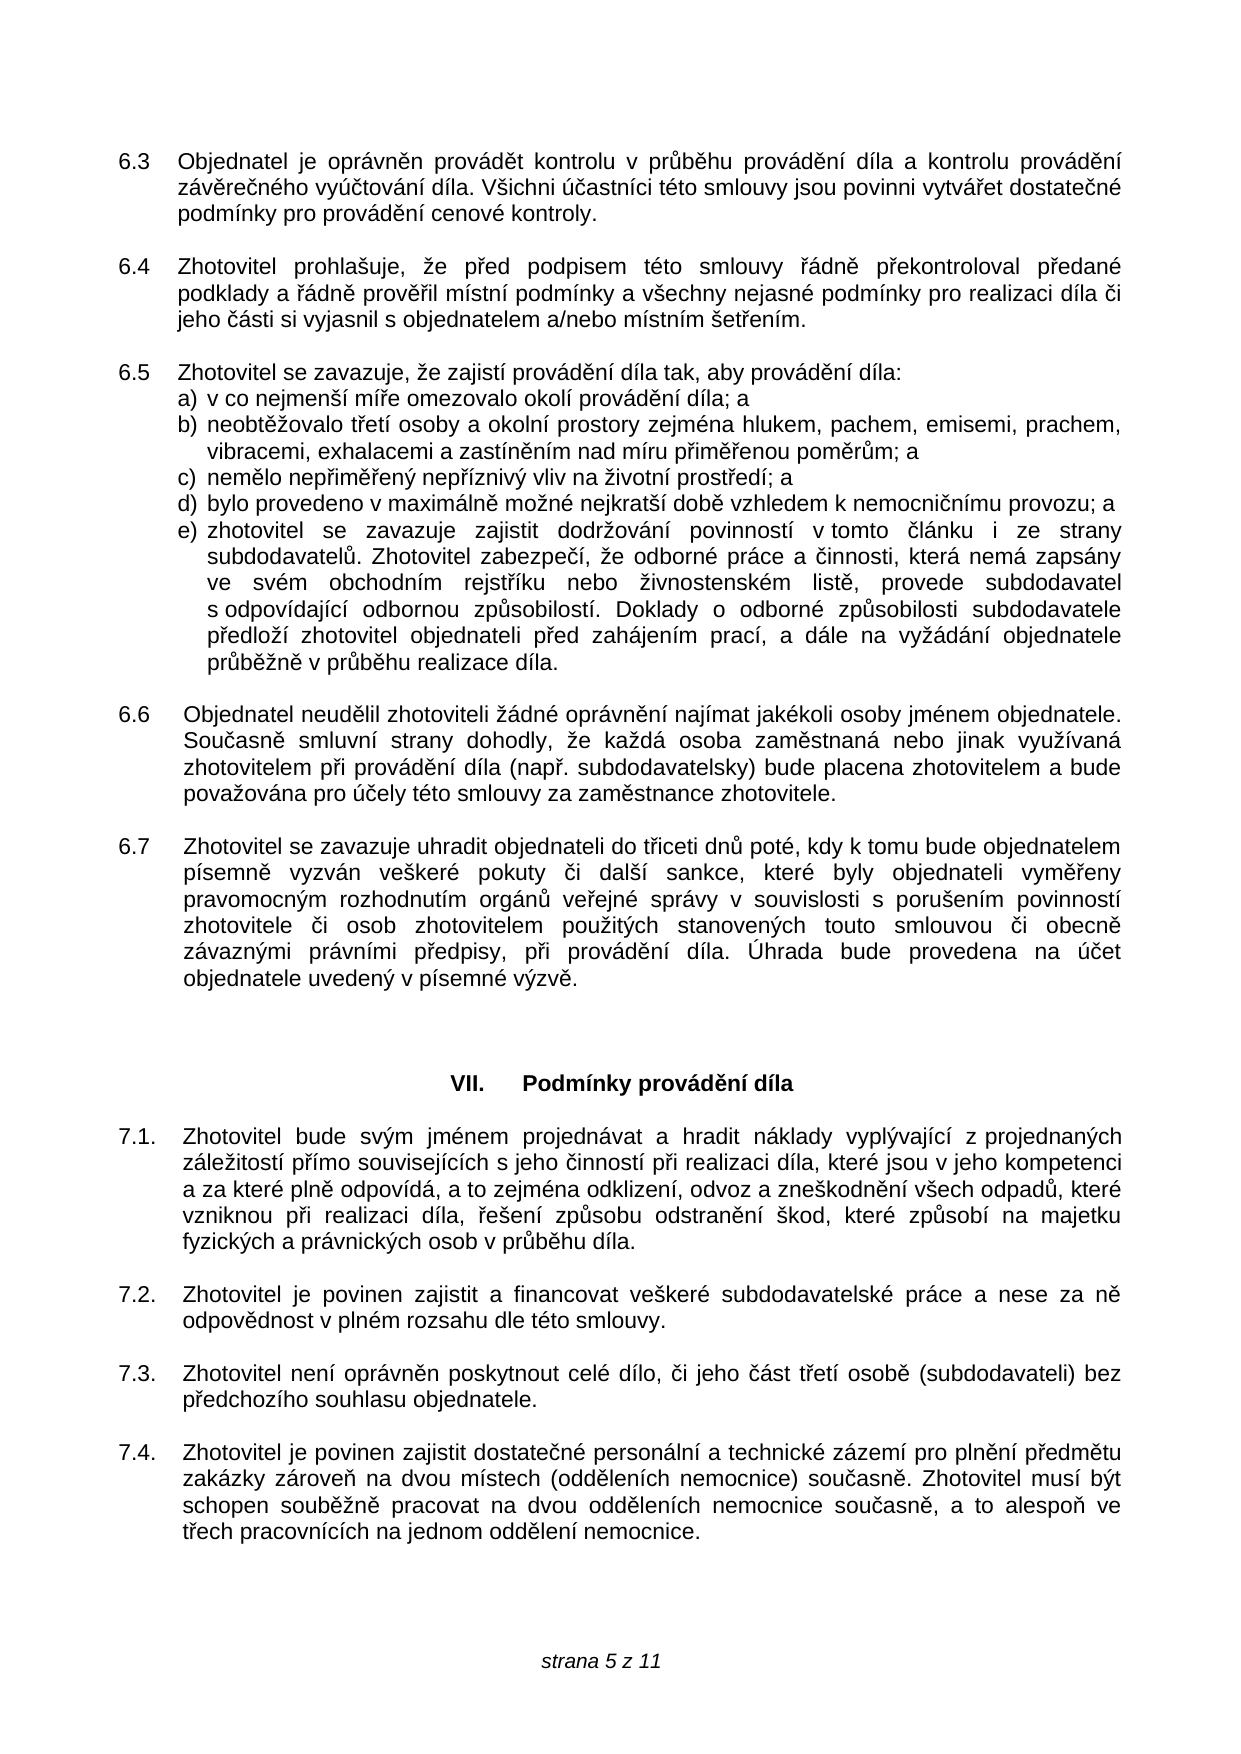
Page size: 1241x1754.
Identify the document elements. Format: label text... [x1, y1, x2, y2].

text d) bylo provedeno v maximálně možné nejkratší době vzhledem k nemocničnímu provozu; a [177, 490, 1122, 517]
text b) neobtěžovalo třetí osoby a okolní prostory zejména hlukem, pachem, emisemi, prachem, vibracemi, exhalacemi a zastíněním nad míru přiměřenou poměrům; a [177, 411, 1122, 464]
text a) v co nejmenší míře omezovalo okolí provádění díla; a [177, 385, 1122, 411]
list Zhotovitel není oprávněn poskytnout celé dílo, či jeho část třetí osobě (subdodavateli) bez předchozího souhlasu objednatele. [118, 1360, 1122, 1413]
list Zhotovitel bude svým jménem projednávat a hradit náklady vyplývající z projednaných záležitostí přímo souvisejících s jeho činností při realizaci díla, které jsou v jeho kompetenci a za které plně odpovídá, a to zejména odklizení, odvoz a zneškodnění všech odpadů, které vzniknou při realizaci díla, řešení způsobu odstranění škod, které způsobí na majetku fyzických a právnických osob v průběhu díla. [118, 1123, 1122, 1254]
text e) zhotovitel se zavazuje zajistit dodržování povinností v tomto článku i ze strany subdodavatelů. Zhotovitel zabezpečí, že odborné práce a činnosti, která nemá zapsány ve svém obchodním rejstříku nebo živnostenském listě, provede subdodavatel s odpovídající odbornou způsobilostí. Doklady o odborné způsobilosti subdodavatele předloží zhotovitel objednateli před zahájením prací, a dále na vyžádání objednatele průběžně v průběhu realizace díla. [177, 517, 1122, 675]
list Objednatel neudělil zhotoviteli žádné oprávnění najímat jakékoli osoby jménem objednatele. Současně smluvní strany dohodly, že každá osoba zaměstnaná nebo jinak využívaná zhotovitelem při provádění díla (např. subdodavatelsky) bude placena zhotovitelem a bude považována pro účely této smlouvy za zaměstnance zhotovitele. [118, 701, 1122, 807]
list Objednatel je oprávněn provádět kontrolu v průběhu provádění díla a kontrolu provádění závěrečného vyúčtování díla. Všichni účastníci této smlouvy jsou povinni vytvářet dostatečné podmínky pro provádění cenové kontroly. [118, 148, 1122, 227]
list Podmínky provádění díla [156, 1070, 1122, 1096]
text c) nemělo nepřiměřený nepříznivý vliv na životní prostředí; a [177, 464, 1122, 490]
list Zhotovitel se zavazuje, že zajistí provádění díla tak, aby provádění díla: [118, 358, 1122, 385]
list Zhotovitel je povinen zajistit a financovat veškeré subdodavatelské práce a nese za ně odpovědnost v plném rozsahu dle této smlouvy. [118, 1281, 1122, 1334]
list Zhotovitel se zavazuje uhradit objednateli do třiceti dnů poté, kdy k tomu bude objednatelem písemně vyzván veškeré pokuty či další sankce, které byly objednateli vyměřeny pravomocným rozhodnutím orgánů veřejné správy v souvislosti s porušením povinností zhotovitele či osob zhotovitelem použitých stanovených touto smlouvou či obecně závaznými právními předpisy, při provádění díla. Úhrada bude provedena na účet objednatele uvedený v písemné výzvě. [118, 833, 1122, 991]
list Zhotovitel prohlašuje, že před podpisem této smlouvy řádně překontroloval předané podklady a řádně prověřil místní podmínky a všechny nejasné podmínky pro realizaci díla či jeho části si vyjasnil s objednatelem a/nebo místním šetřením. [118, 253, 1122, 332]
list Zhotovitel je povinen zajistit dostatečné personální a technické zázemí pro plnění předmětu zakázky zároveň na dvou místech (odděleních nemocnice) současně. Zhotovitel musí být schopen souběžně pracovat na dvou odděleních nemocnice současně, a to alespoň ve třech pracovnících na jednom oddělení nemocnice. [118, 1439, 1122, 1544]
